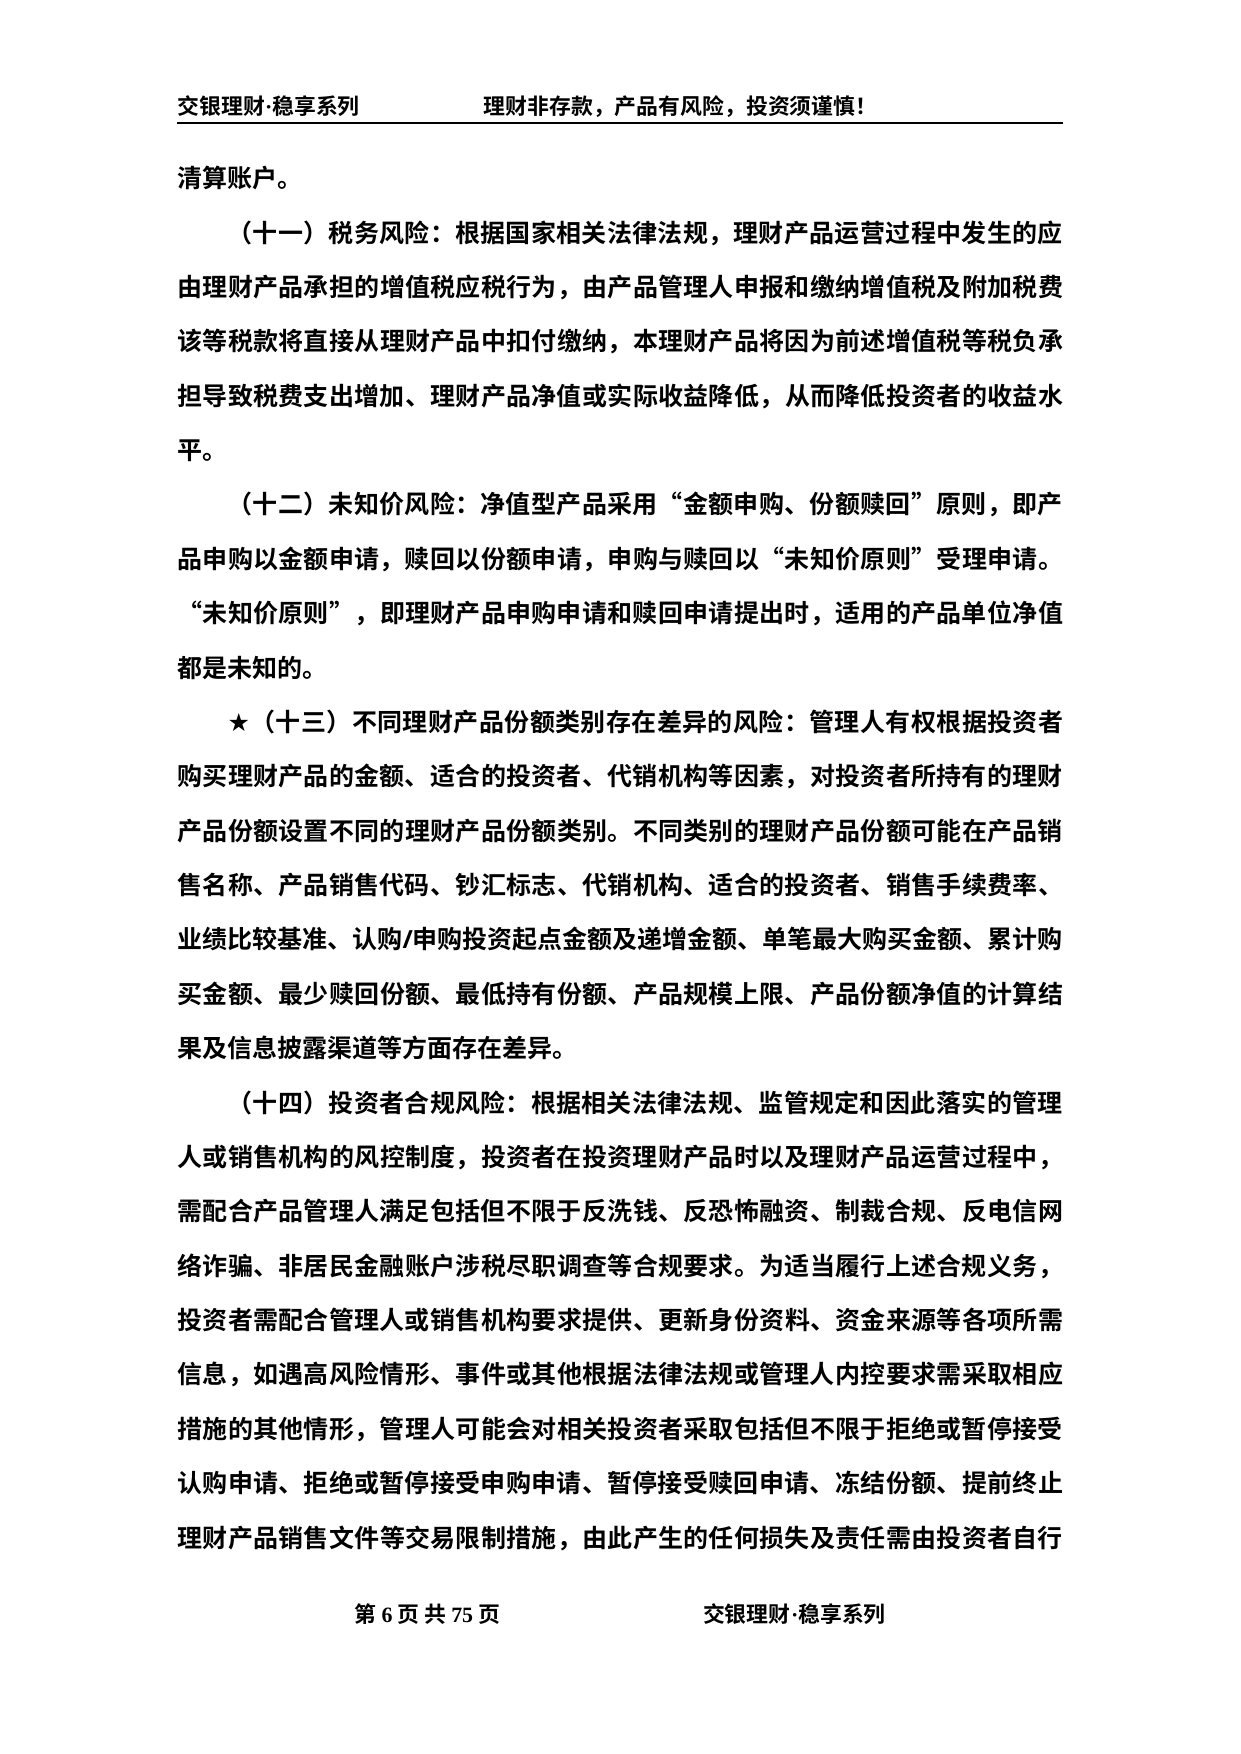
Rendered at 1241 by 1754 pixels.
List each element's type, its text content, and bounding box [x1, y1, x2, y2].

text （十一）税务风险：根据国家相关法律法规，理财产品运营过程中发生的应由理财产品承担的增值税应税行为，由产品管理人申报和缴纳增值税及附加税费。该等税款将直接从理财产品中扣付缴纳，本理财产品将因为前述增值税等税负承担导致税费支出增加、理财产品净值或实际收益降低，从而降低投资者的收益水平。 [177, 213, 1063, 467]
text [177, 159, 1063, 195]
text （十二）未知价风险：净值型产品采用“金额申购、份额赎回”原则，即产品申购以金额申请，赎回以份额申请，申购与赎回以“未知价原则”受理申请。“未知价原则”，即理财产品申购申请和赎回申请提出时，适用的产品单位净值都是未知的。 [177, 485, 1063, 684]
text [177, 1083, 1063, 1554]
text ★（十三）不同理财产品份额类别存在差异的风险：管理人有权根据投资者购买理财产品的金额、适合的投资者、代销机构等因素，对投资者所持有的理财产品份额设置不同的理财产品份额类别。不同类别的理财产品份额可能在产品销售名称、产品销售代码、钞汇标志、代销机构、适合的投资者、销售手续费率、业绩比较基准、认购/申购投资起点金额及递增金额、单笔最大购买金额、累计购买金额、最少赎回份额、最低持有份额、产品规模上限、产品份额净值的计算结果及信息披露渠道等方面存在差异。 [177, 702, 1063, 1065]
